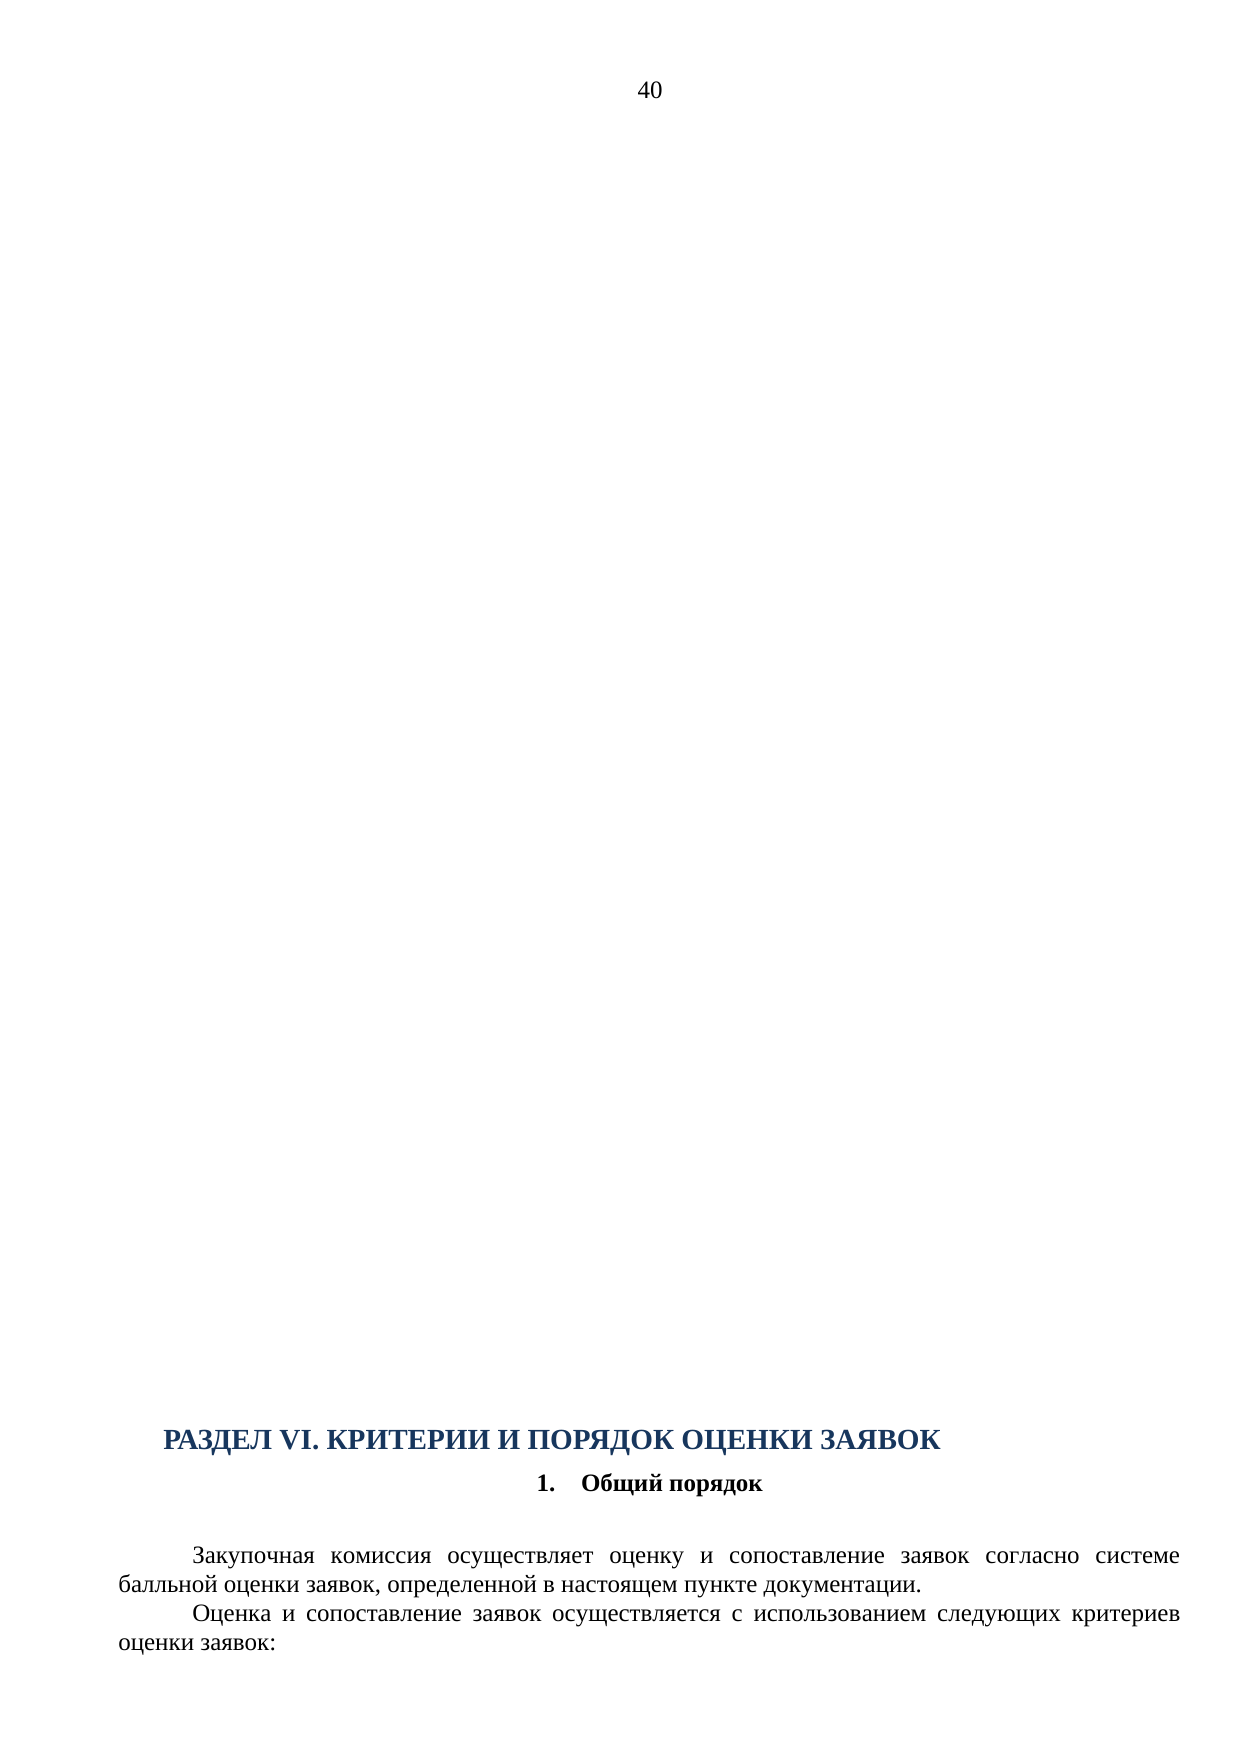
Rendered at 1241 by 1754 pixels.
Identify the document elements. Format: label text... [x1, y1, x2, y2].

subtitle РАЗДЕЛ VI. КРИТЕРИИ И ПОРЯДОК ОЦЕНКИ ЗАЯВОК [163, 1422, 1181, 1456]
list Закупочная комиссия осуществляет оценку и сопоставление заявок согласно системе балльной оценки заявок, определенной в настоящем пункте документации. [118, 1540, 1181, 1598]
list Оценка и сопоставление заявок осуществляется с использованием следующих критериев оценки заявок: [118, 1598, 1181, 1655]
text Общий порядок [118, 1468, 1181, 1497]
